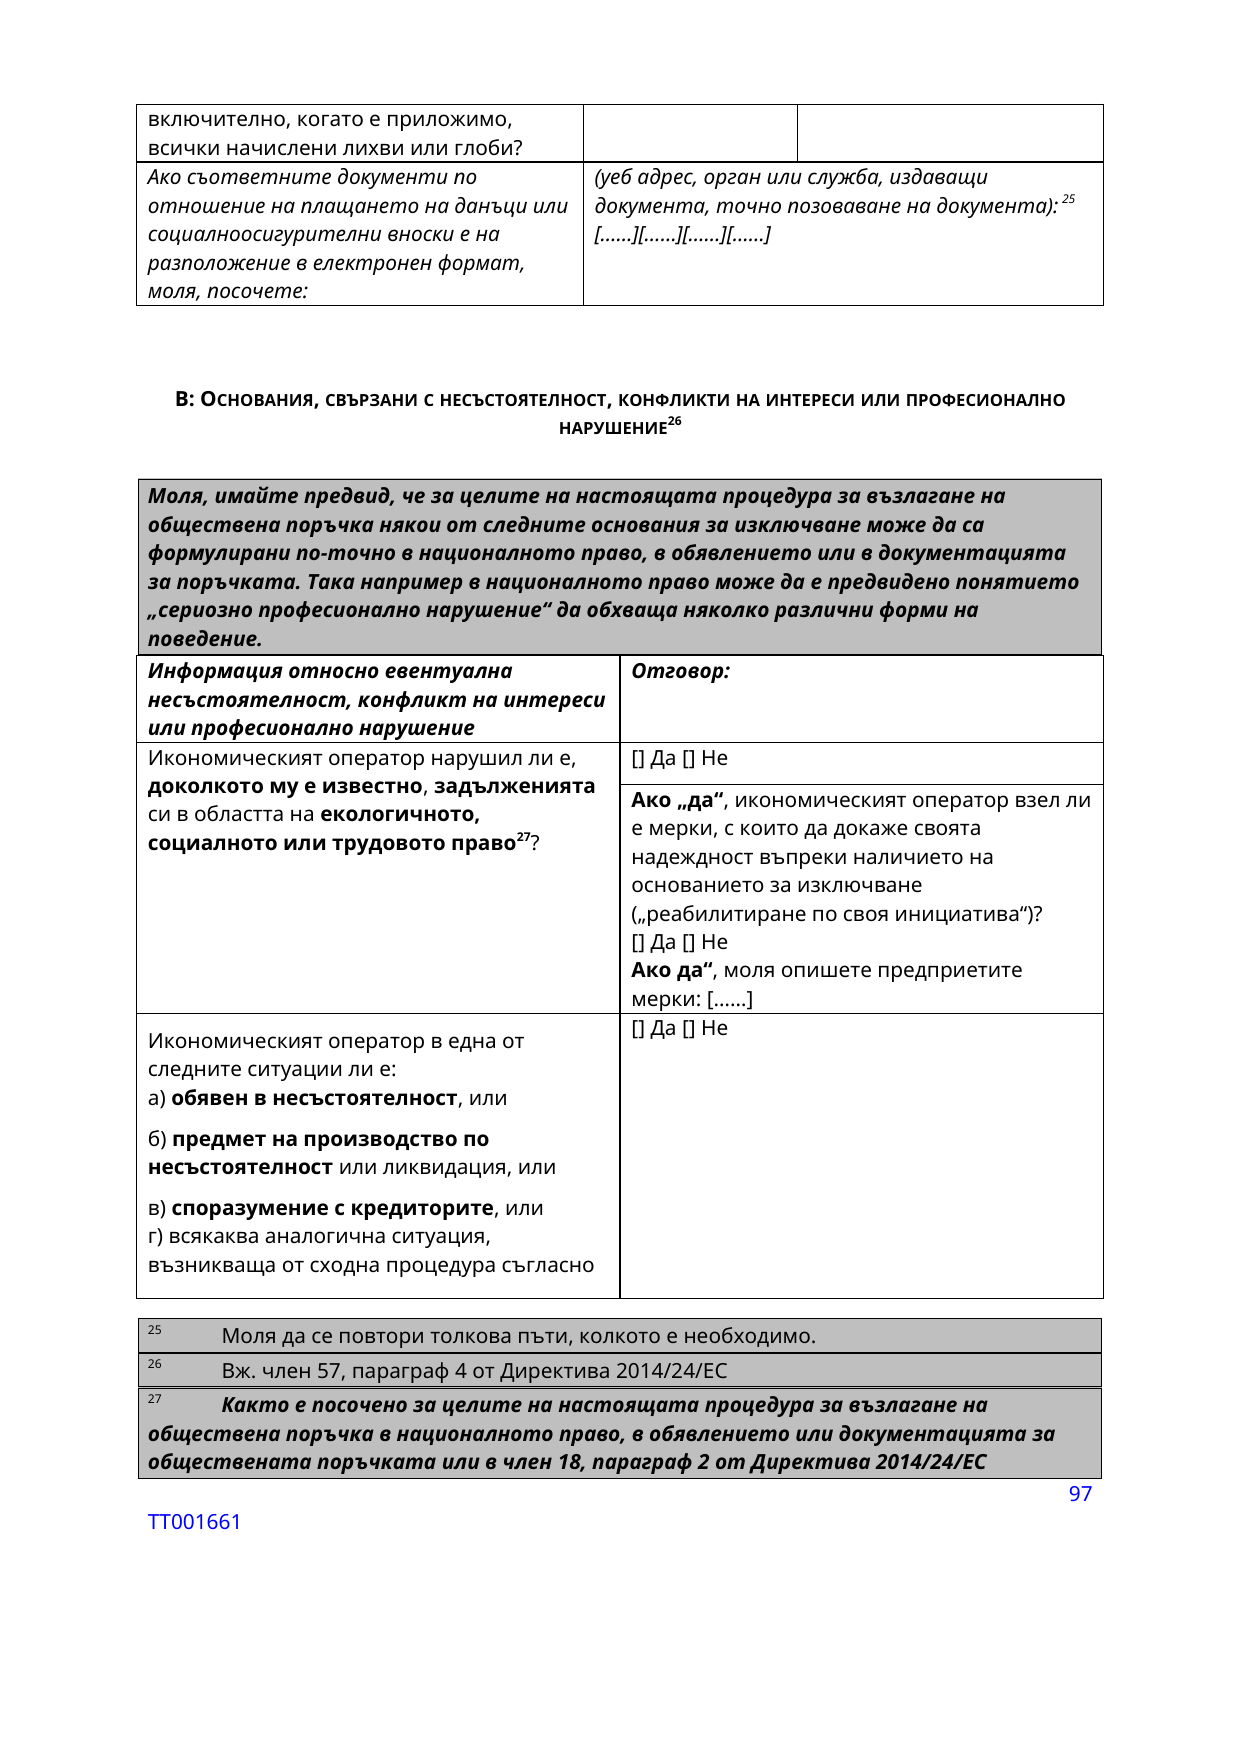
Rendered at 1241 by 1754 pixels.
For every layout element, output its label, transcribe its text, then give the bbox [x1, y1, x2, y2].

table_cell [621, 1014, 1103, 1298]
table_cell Ако „да“, икономическият оператор взел ли е мерки, с които да докаже своята надеждност въпреки наличието на основанието за изключване („реабилитиране по своя инициатива“)? [] Да [] Не Ако да“, моля опишете предприетите мерки: [……] [621, 785, 1103, 1012]
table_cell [798, 105, 1103, 161]
text Моля, имайте предвид, че за целите на настоящата процедура за възлагане на обществена поръчка някои от следните основания за изключване може да са формулирани по-точно в националното право, в обявлението или в документацията за поръчката. Така например в националното право може да е предвидено понятието „сериозно професионално нарушение“ да обхваща няколко различни форми на поведение. [139, 480, 1101, 654]
table_cell Икономическият оператор нарушил ли е, доколкото му е известно, задълженията си в областта на екологичното, социалното или трудовото право? [137, 743, 619, 1012]
table_header Отговор: [621, 656, 1103, 742]
table_header Информация относно евентуална несъстоятелност, конфликт на интереси или професионално нарушение [137, 656, 619, 742]
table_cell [137, 1014, 619, 1298]
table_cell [584, 105, 797, 161]
table_cell (уеб адрес, орган или служба, издаващи документа, точно позоваване на документа): [……][……][……][……] [584, 163, 1103, 304]
table_cell [] Да [] Не [621, 743, 1103, 784]
table_cell Ако съответните документи по отношение на плащането на данъци или социалноосигурителни вноски е на разположение в електронен формат, моля, посочете: [137, 163, 583, 304]
text В: Основания, свързани с несъстоятелност, конфликти на интереси или професионално нарушение [148, 384, 1092, 441]
